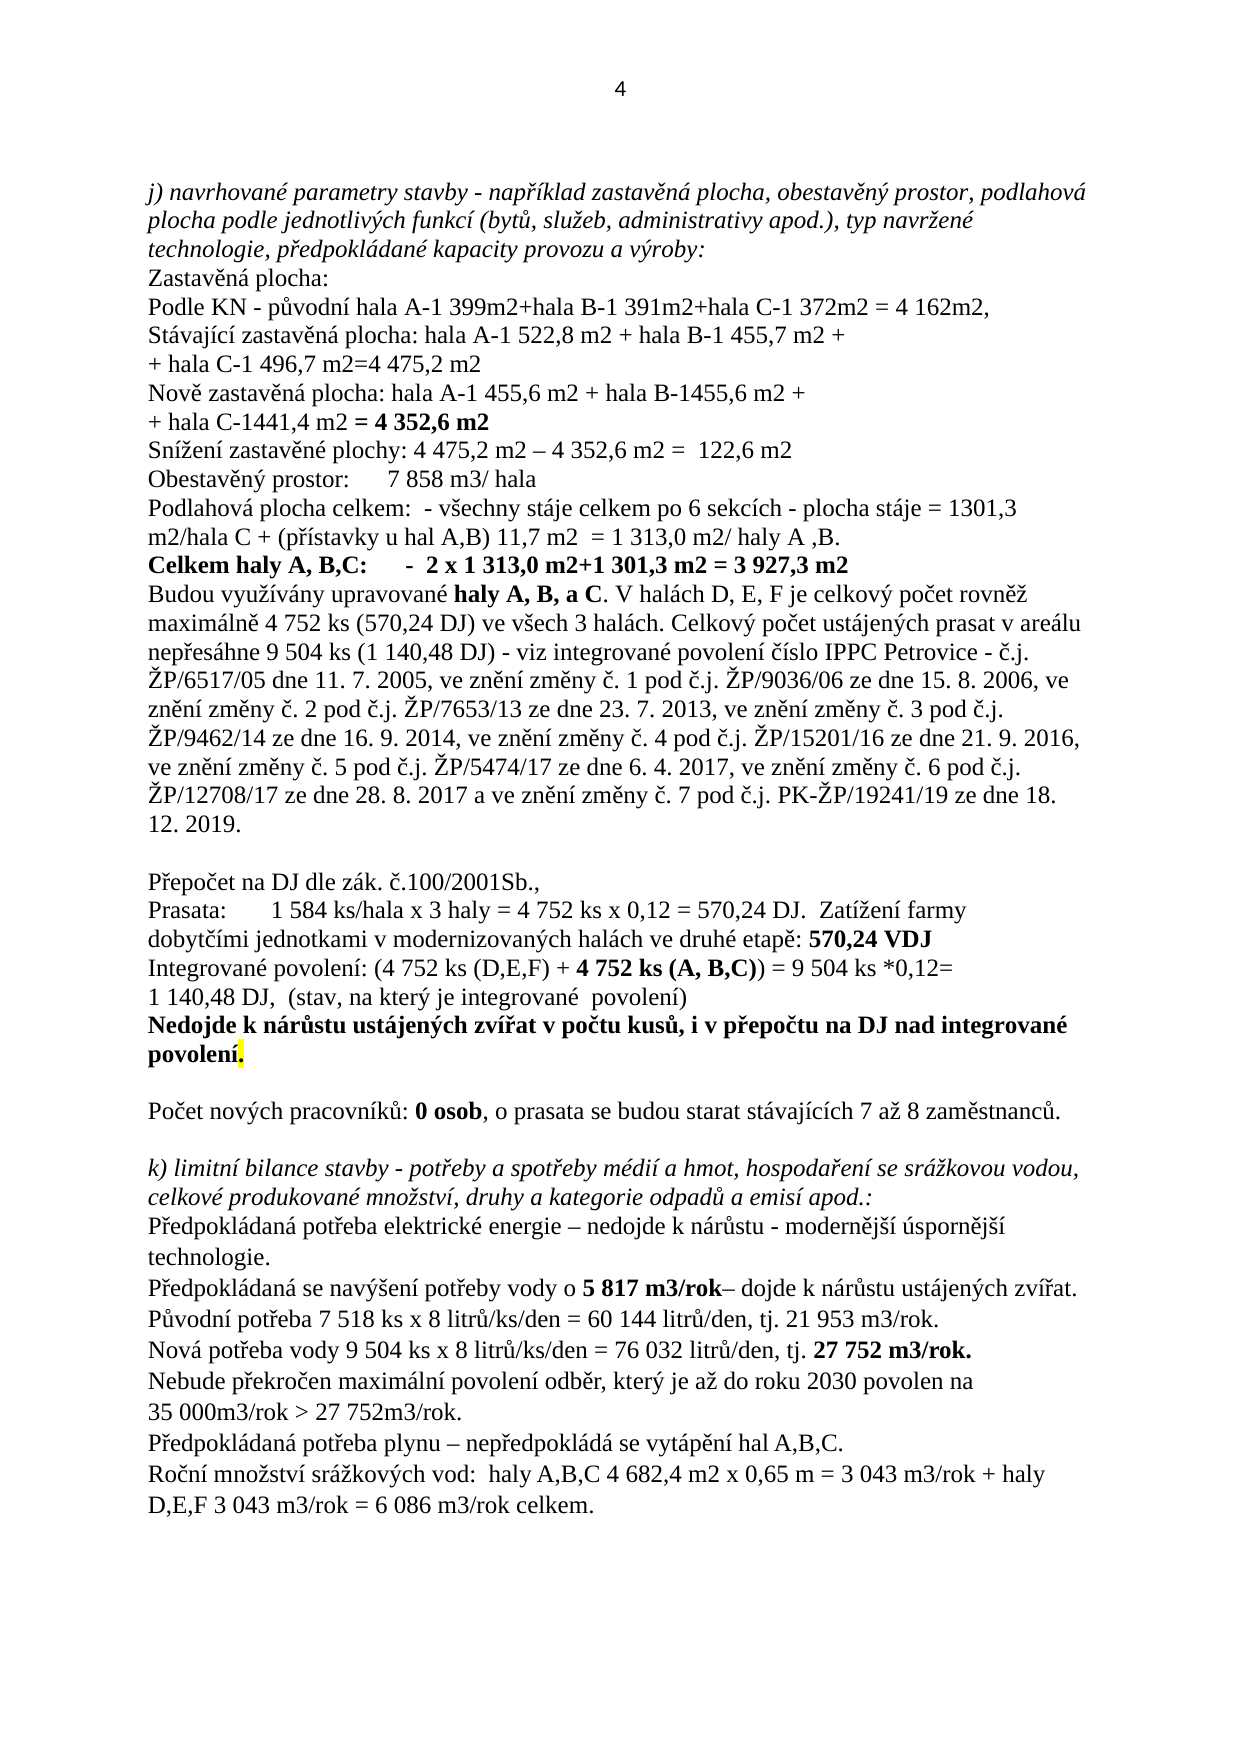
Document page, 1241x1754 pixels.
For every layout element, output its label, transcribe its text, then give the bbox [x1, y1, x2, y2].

text Počet nových pracovníků: 0 osob, o prasata se budou starat stávajících 7 až 8 zaměstnanců. [148, 1096, 1093, 1124]
text Zastavěná plocha: [148, 263, 1093, 292]
text k) limitní bilance stavby - potřeby a spotřeby médií a hmot, hospodaření se srážkovou vodou, celkové produkované množství, druhy a kategorie odpadů a emisí apod.: [148, 1153, 1093, 1211]
text 1 140,48 DJ, (stav, na který je integrované povolení) [148, 982, 1093, 1010]
text Integrované povolení: (4 752 ks (D,E,F) + 4 752 ks (A, B,C)) = 9 504 ks *0,12= [148, 953, 1093, 982]
text Snížení zastavěné plochy: 4 475,2 m2 – 4 352,6 m2 = 122,6 m2 [148, 435, 1093, 464]
text Nově zastavěná plocha: hala A-1 455,6 m2 + hala B-1455,6 m2 + [148, 378, 1093, 407]
text Přepočet na DJ dle zák. č.100/2001Sb., [148, 867, 1093, 895]
text Nebude překročen maximální povolení odběr, který je až do roku 2030 povolen na 35 000m3/rok > 27 752m3/rok. [148, 1366, 1093, 1426]
text Předpokládaná potřeba elektrické energie – nedojde k nárůstu - modernější úspornější technologie. [148, 1211, 1093, 1271]
text + hala C-1441,4 m2 = 4 352,6 m2 [148, 407, 1093, 435]
text Stávající zastavěná plocha: hala A-1 522,8 m2 + hala B-1 455,7 m2 + [148, 320, 1093, 349]
text Podlahová plocha celkem: - všechny stáje celkem po 6 sekcích - plocha stáje = 1301,3 m2/hala C + (přístavky u hal A,B) 11,7 m2 = 1 313,0 m2/ haly A ,B. [148, 493, 1093, 550]
text Obestavěný prostor: 7 858 m3/ hala [148, 464, 1093, 493]
text Původní potřeba 7 518 ks x 8 litrů/ks/den = 60 144 litrů/den, tj. 21 953 m3/rok. [148, 1304, 1093, 1333]
text Nedojde k nárůstu ustájených zvířat v počtu kusů, i v přepočtu na DJ nad integrované povolení. [148, 1010, 1093, 1068]
text Roční množství srážkových vod: haly A,B,C 4 682,4 m2 x 0,65 m = 3 043 m3/rok + haly D,E,F 3 043 m3/rok = 6 086 m3/rok celkem. [148, 1459, 1093, 1519]
text Budou využívány upravované haly A, B, a C. V halách D, E, F je celkový počet rovněž maximálně 4 752 ks (570,24 DJ) ve všech 3 halách. Celkový počet ustájených prasat v areálu nepřesáhne 9 504 ks (1 140,48 DJ) - viz integrované povolení číslo IPPC Petrovice - č.j. ŽP/6517/05 dne 11. 7. 2005, ve znění změny č. 1 pod č.j. ŽP/9036/06 ze dne 15. 8. 2006, ve znění změny č. 2 pod č.j. ŽP/7653/13 ze dne 23. 7. 2013, ve znění změny č. 3 pod č.j. ŽP/9462/14 ze dne 16. 9. 2014, ve znění změny č. 4 pod č.j. ŽP/15201/16 ze dne 21. 9. 2016, ve znění změny č. 5 pod č.j. ŽP/5474/17 ze dne 6. 4. 2017, ve znění změny č. 6 pod č.j. ŽP/12708/17 ze dne 28. 8. 2017 a ve znění změny č. 7 pod č.j. PK-ŽP/19241/19 ze dne 18. 12. 2019. [148, 579, 1093, 838]
text Prasata: 1 584 ks/hala x 3 haly = 4 752 ks x 0,12 = 570,24 DJ. Zatížení farmy dobytčími jednotkami v modernizovaných halách ve druhé etapě: 570,24 VDJ [148, 895, 1093, 953]
text Celkem haly A, B,C: - 2 x 1 313,0 m2+1 301,3 m2 = 3 927,3 m2 [148, 550, 1093, 579]
text + hala C-1 496,7 m2=4 475,2 m2 [148, 349, 1093, 378]
text Předpokládaná potřeba plynu – nepředpokládá se vytápění hal A,B,C. [148, 1428, 1093, 1457]
text Podle KN - původní hala A-1 399m2+hala B-1 391m2+hala C-1 372m2 = 4 162m2, [148, 292, 1093, 320]
text j) navrhované parametry stavby - například zastavěná plocha, obestavěný prostor, podlahová plocha podle jednotlivých funkcí (bytů, služeb, administrativy apod.), typ navržené technologie, předpokládané kapacity provozu a výroby: [148, 177, 1093, 263]
text Předpokládaná se navýšení potřeby vody o 5 817 m3/rok– dojde k nárůstu ustájených zvířat. [148, 1273, 1093, 1302]
text Nová potřeba vody 9 504 ks x 8 litrů/ks/den = 76 032 litrů/den, tj. 27 752 m3/rok. [148, 1335, 1093, 1364]
